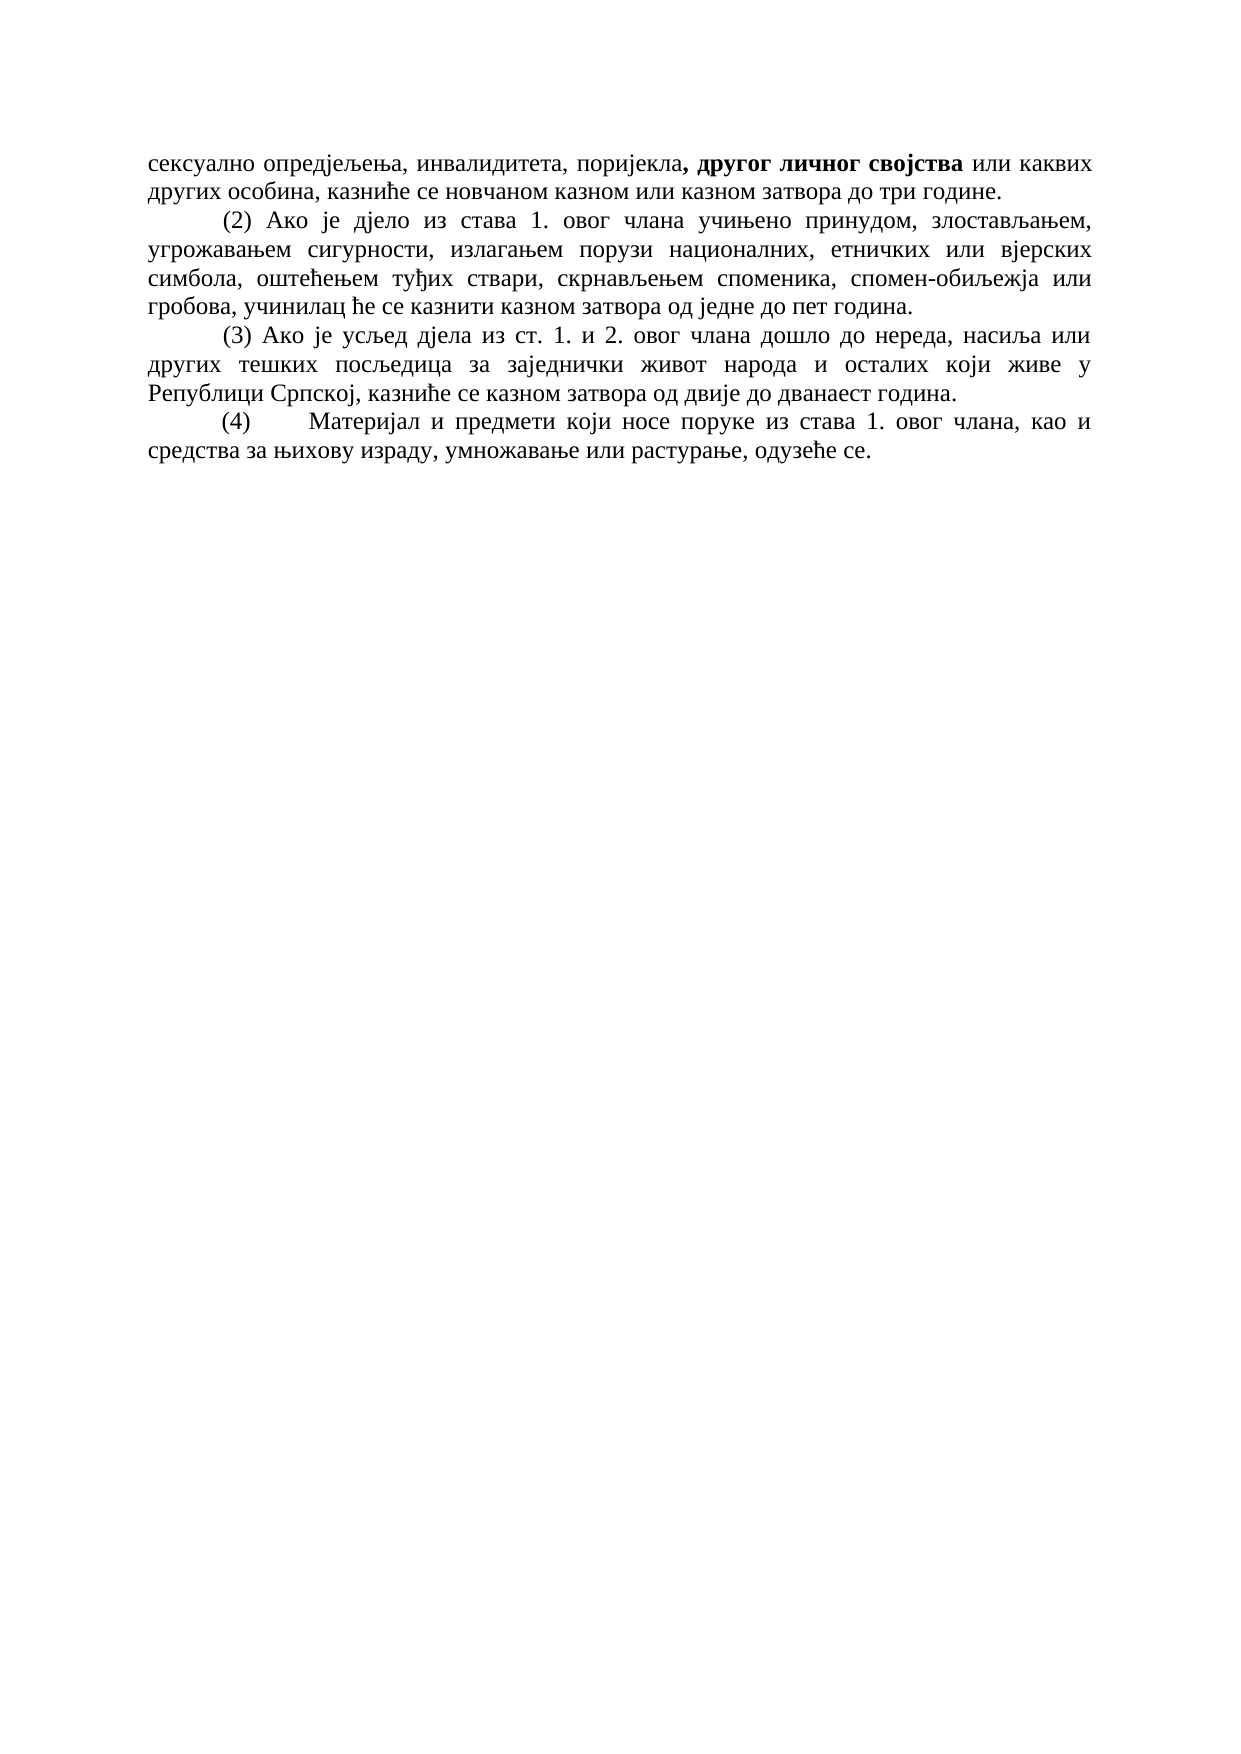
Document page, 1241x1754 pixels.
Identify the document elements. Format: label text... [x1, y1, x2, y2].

text (2) Ако је дјело из става 1. овог члана учињено принудом, злостављањем, угрожавањем сигурности, излагањем порузи националних, етничких или вјерских симбола, оштећењем туђих ствари, скрнављењем споменика, спомен-обиљежја или гробова, учинилац ће се казнити казном затвора од једне до пет година. [148, 205, 1093, 320]
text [148, 148, 1093, 205]
list Материјал и предмети који носе поруке из става 1. овог члана, као и средства за њихову израду, умножавање или растурање, одузеће се. [148, 406, 1093, 464]
text (3) Ако је усљед дјела из ст. 1. и 2. овог члана дошло до нереда, насиља или других тешких посљедица за заједнички живот народа и осталих који живе у Републици Српској, казниће се казном затвора од двије до дванаест година. [148, 320, 1093, 406]
